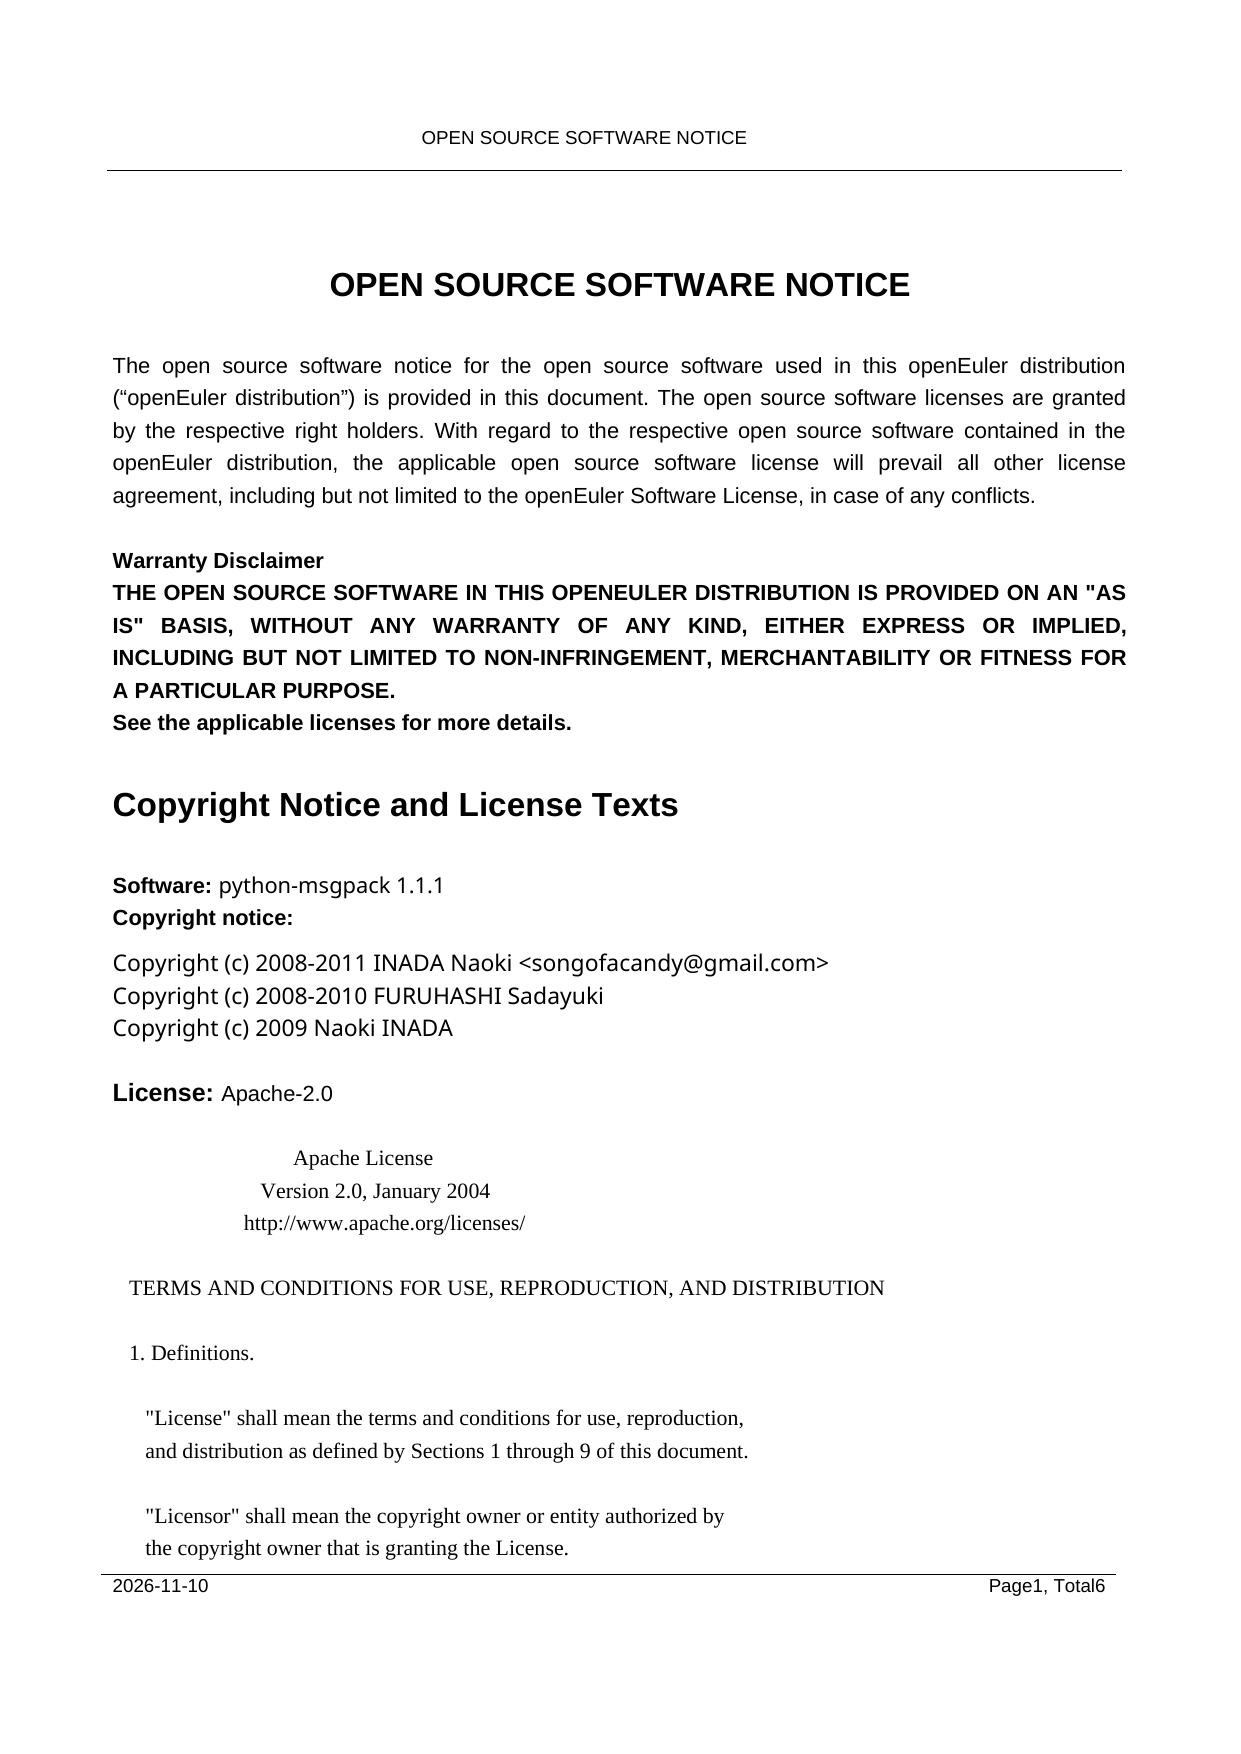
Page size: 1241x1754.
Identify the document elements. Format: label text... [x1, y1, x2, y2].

text Copyright Notice and License Texts [112, 771, 1128, 836]
title Software: python-msgpack 1.1.1 [112, 869, 1128, 901]
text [112, 1109, 1128, 1564]
text OPEN SOURCE SOFTWARE NOTICE [112, 251, 1128, 316]
text Copyright (c) 2008-2011 INADA Naoki <songofacandy@gmail.com> Copyright (c) 2008-2010 FURUHASHI Sadayuki Copyright (c) 2009 Naoki INADA [112, 947, 1128, 1077]
text THE OPEN SOURCE SOFTWARE IN THIS OPENEULER DISTRIBUTION IS PROVIDED ON AN "AS IS" BASIS, WITHOUT ANY WARRANTY OF ANY KIND, EITHER EXPRESS OR IMPLIED, INCLUDING BUT NOT LIMITED TO NON-INFRINGEMENT, MERCHANTABILITY OR FITNESS FOR A PARTICULAR PURPOSE. See the applicable licenses for more details. [112, 576, 1128, 739]
text Warranty Disclaimer [112, 544, 1128, 576]
text The open source software notice for the open source software used in this openEuler distribution (“openEuler distribution”) is provided in this document. The open source software licenses are granted by the respective right holders. With regard to the respective open source software contained in the openEuler distribution, the applicable open source software license will prevail all other license agreement, including but not limited to the openEuler Software License, in case of any conflicts. [112, 349, 1128, 511]
text License: Apache-2.0 [112, 1077, 1128, 1109]
text Copyright notice: [112, 901, 1128, 934]
